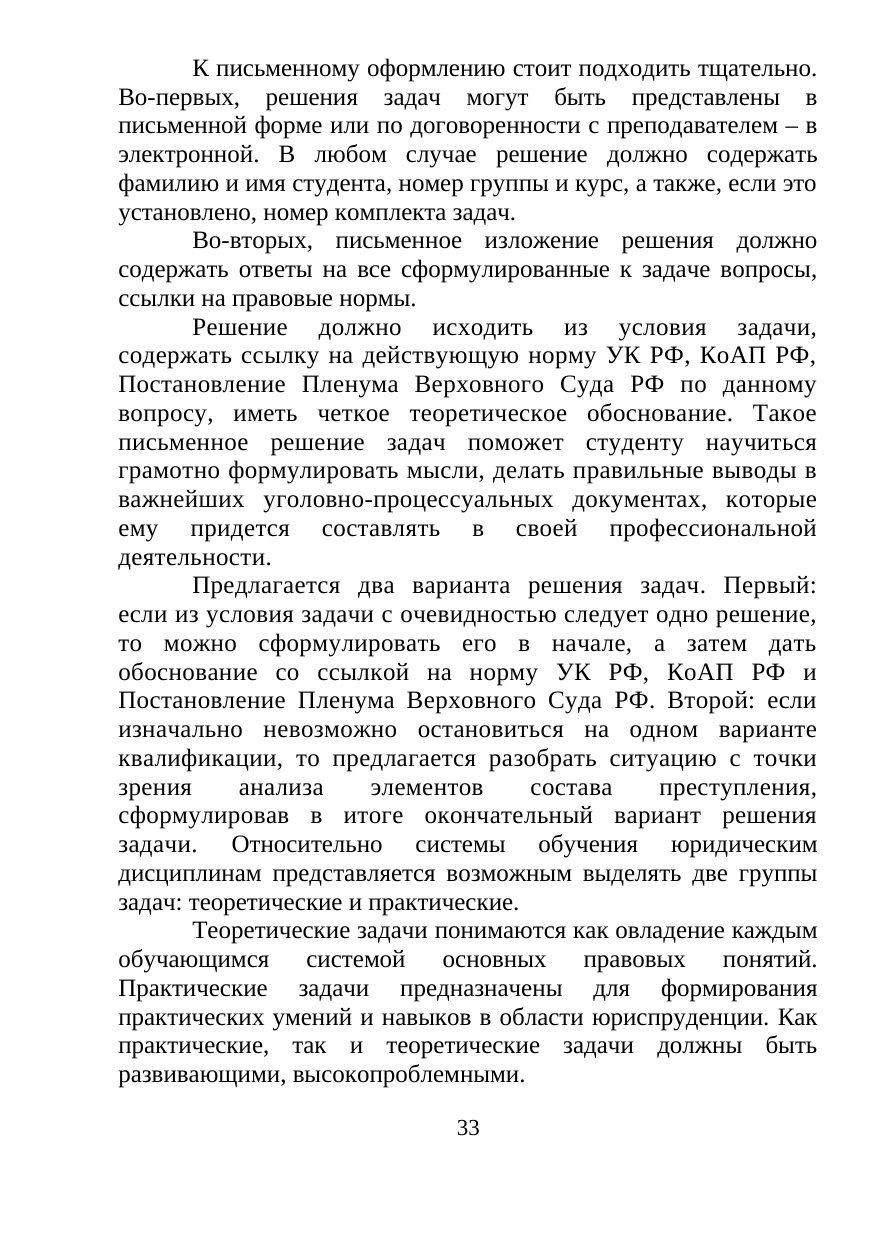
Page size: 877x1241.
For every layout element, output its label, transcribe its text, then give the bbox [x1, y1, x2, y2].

text Решение должно исходить из условия задачи, содержать ссылку на действующую норму УК РФ, КоАП РФ, Постановление Пленума Верховного Суда РФ по данному вопросу, иметь четкое теоретическое обоснование. Такое письменное решение задач поможет студенту научиться грамотно формулировать мысли, делать правильные выводы в важнейших уголовно-процессуальных документах, которые ему придется составлять в своей профессиональной деятельности. [118, 312, 818, 571]
text Во-вторых, письменное изложение решения должно содержать ответы на все сформулированные к задаче вопросы, ссылки на правовые нормы. [118, 226, 818, 312]
text Предлагается два варианта решения задач. Первый: если из условия задачи с очевидностью следует одно решение, то можно сформулировать его в начале, а затем дать обоснование со ссылкой на норму УК РФ, КоАП РФ и Постановление Пленума Верховного Суда РФ. Второй: если изначально невозможно остановиться на одном варианте квалификации, то предлагается разобрать ситуацию с точки зрения анализа элементов состава преступления, сформулировав в итоге окончательный вариант решения задачи. Относительно системы обучения юридическим дисциплинам представляется возможным выделять две группы задач: теоретические и практические. [118, 571, 818, 916]
text Теоретические задачи понимаются как овладение каждым обучающимся системой основных правовых понятий. Практические задачи предназначены для формирования практических умений и навыков в области юриспруденции. Как практические, так и теоретические задачи должны быть развивающими, высокопроблемными. [118, 916, 818, 1088]
text К письменному оформлению стоит подходить тщательно. Во-первых, решения задач могут быть представлены в письменной форме или по договоренности с преподавателем – в электронной. В любом случае решение должно содержать фамилию и имя студента, номер группы и курс, а также, если это установлено, номер комплекта задач. [118, 53, 818, 226]
